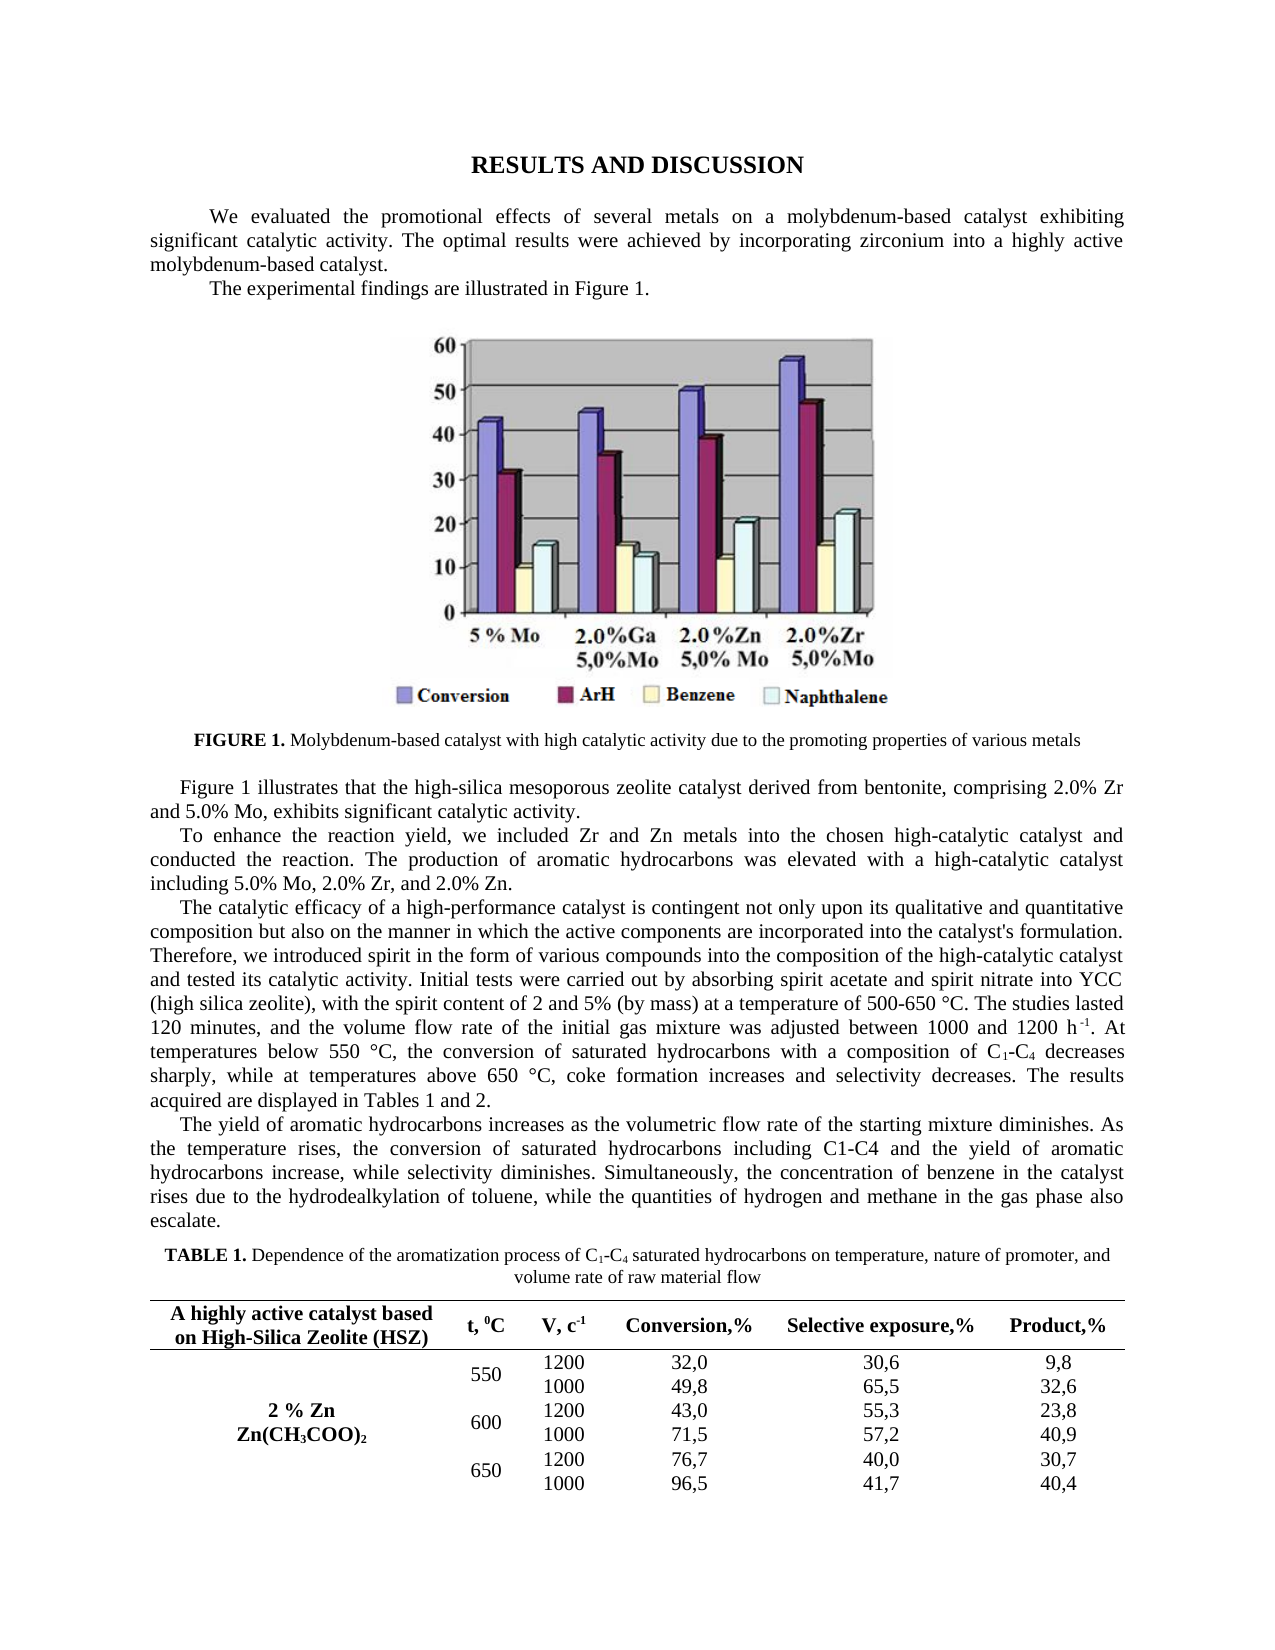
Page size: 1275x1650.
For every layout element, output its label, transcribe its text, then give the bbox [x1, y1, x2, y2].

table_cell 32,6 [992, 1374, 1125, 1398]
table_cell 32,0 [608, 1350, 770, 1374]
table_cell 71,5 [608, 1423, 770, 1446]
text Figure 1 illustrates that the high-silica mesoporous zeolite catalyst derived from bentonite, comprising 2.0% Zr and 5.0% Mo, exhibits significant catalytic activity. [150, 775, 1125, 823]
table_cell 41,7 [770, 1471, 992, 1494]
table_cell 2 % Zn Zn(CH3COO)2 [150, 1350, 453, 1494]
table_cell 1200 [519, 1446, 608, 1471]
text To enhance the reaction yield, we included Zr and Zn metals into the chosen high-catalytic catalyst and conducted the reaction. The production of aromatic hydrocarbons was elevated with a high-catalytic catalyst including 5.0% Mo, 2.0% Zr, and 2.0% Zn. [150, 823, 1125, 895]
table_cell 55,3 [770, 1398, 992, 1422]
table_cell 40,9 [992, 1423, 1125, 1446]
table_cell 30,7 [992, 1446, 1125, 1471]
table_cell 9,8 [992, 1350, 1125, 1374]
table_header Selective exposure,% [770, 1301, 992, 1349]
text We evaluated the promotional effects of several metals on a molybdenum-based catalyst exhibiting significant catalytic activity. The optimal results were achieved by incorporating zirconium into a highly active molybdenum-based catalyst. [150, 204, 1125, 276]
table_cell 30,6 [770, 1350, 992, 1374]
table_cell 1200 [519, 1350, 608, 1374]
table_cell 43,0 [608, 1398, 770, 1422]
table_cell 49,8 [608, 1374, 770, 1398]
table_cell 40,0 [770, 1446, 992, 1471]
table_cell 76,7 [608, 1446, 770, 1471]
picture [381, 324, 894, 708]
table_cell 96,5 [608, 1471, 770, 1494]
table_cell 40,4 [992, 1471, 1125, 1494]
table_cell 65,5 [770, 1374, 992, 1398]
table_cell 23,8 [992, 1398, 1125, 1422]
table_header t, 0C [453, 1301, 519, 1349]
table_cell 1200 [519, 1398, 608, 1422]
table_cell 57,2 [770, 1423, 992, 1446]
text FIGURE 1. Molybdenum-based catalyst with high catalytic activity due to the promoting properties of various metals [150, 729, 1125, 751]
subtitle RESULTS AND DISCUSSION [150, 150, 1125, 179]
table_cell 550 [453, 1350, 519, 1398]
table_header Product,% [992, 1301, 1125, 1349]
text The experimental findings are illustrated in Figure 1. [150, 276, 1125, 300]
table_cell 1000 [519, 1471, 608, 1494]
table_cell 1000 [519, 1423, 608, 1446]
table_cell 1000 [519, 1374, 608, 1398]
table_header A highly active catalyst based on High-Silica Zeolite (HSZ) [150, 1301, 453, 1349]
table_header Conversion,% [608, 1301, 770, 1349]
table_header V, c-1 [519, 1301, 608, 1349]
text The yield of aromatic hydrocarbons increases as the volumetric flow rate of the starting mixture diminishes. As the temperature rises, the conversion of saturated hydrocarbons including C1-C4 and the yield of aromatic hydrocarbons increase, while selectivity diminishes. Simultaneously, the concentration of benzene in the catalyst rises due to the hydrodealkylation of toluene, while the quantities of hydrogen and methane in the gas phase also escalate. [150, 1112, 1125, 1232]
text TABLE 1. Dependence of the aromatization process of C1-C4 saturated hydrocarbons on temperature, nature of promoter, and volume rate of raw material flow [150, 1244, 1125, 1287]
text The catalytic efficacy of a high-performance catalyst is contingent not only upon its qualitative and quantitative composition but also on the manner in which the active components are incorporated into the catalyst's formulation. Therefore, we introduced spirit in the form of various compounds into the composition of the high-catalytic catalyst and tested its catalytic activity. Initial tests were carried out by absorbing spirit acetate and spirit nitrate into YCC (high silica zeolite), with the spirit content of 2 and 5% (by mass) at a temperature of 500-650 °C. The studies lasted 120 minutes, and the volume flow rate of the initial gas mixture was adjusted between 1000 and 1200 h-1. At temperatures below 550 °C, the conversion of saturated hydrocarbons with a composition of C1-C4 decreases sharply, while at temperatures above 650 °C, coke formation increases and selectivity decreases. The results acquired are displayed in Tables 1 and 2. [150, 895, 1125, 1112]
table_cell 600 [453, 1398, 519, 1446]
table_cell 650 [453, 1446, 519, 1494]
